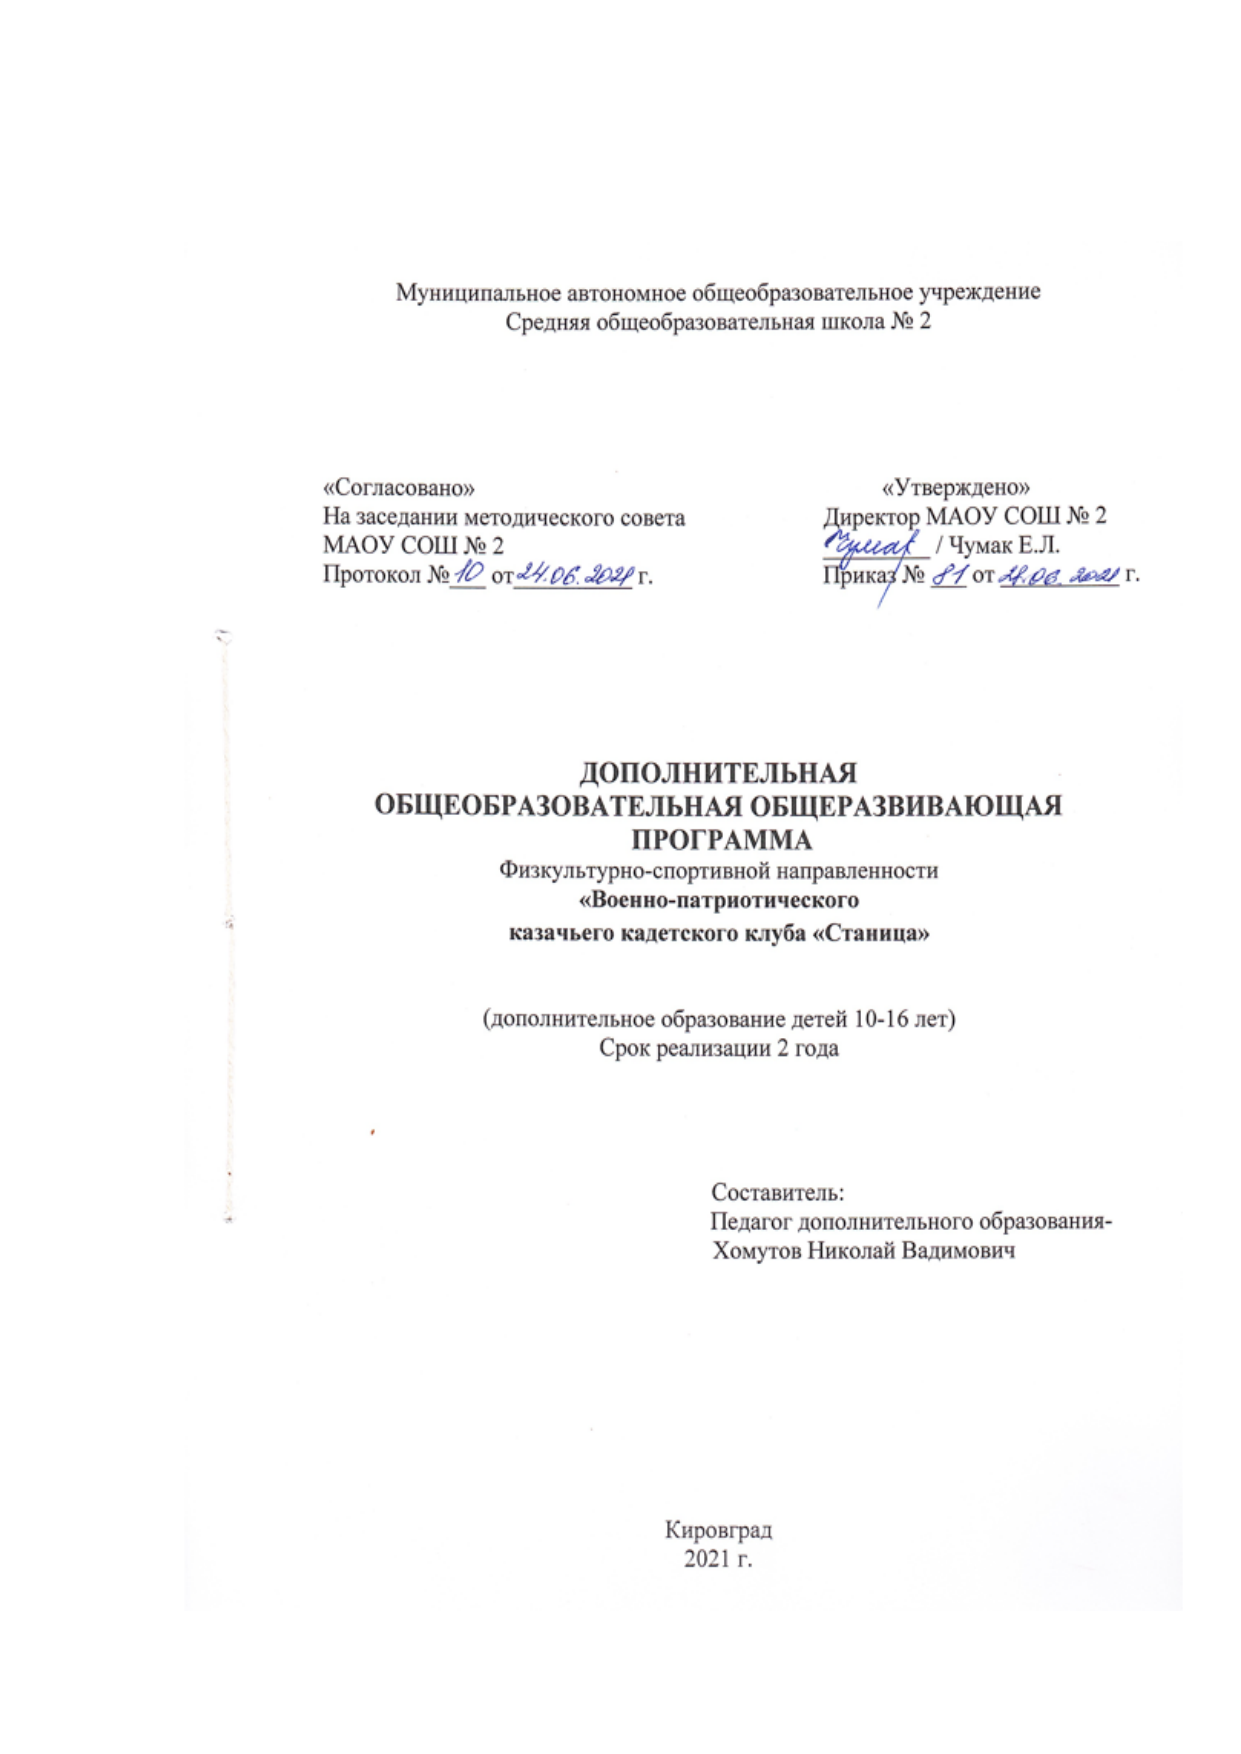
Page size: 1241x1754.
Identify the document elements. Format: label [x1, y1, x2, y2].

picture [177, 241, 1183, 1611]
